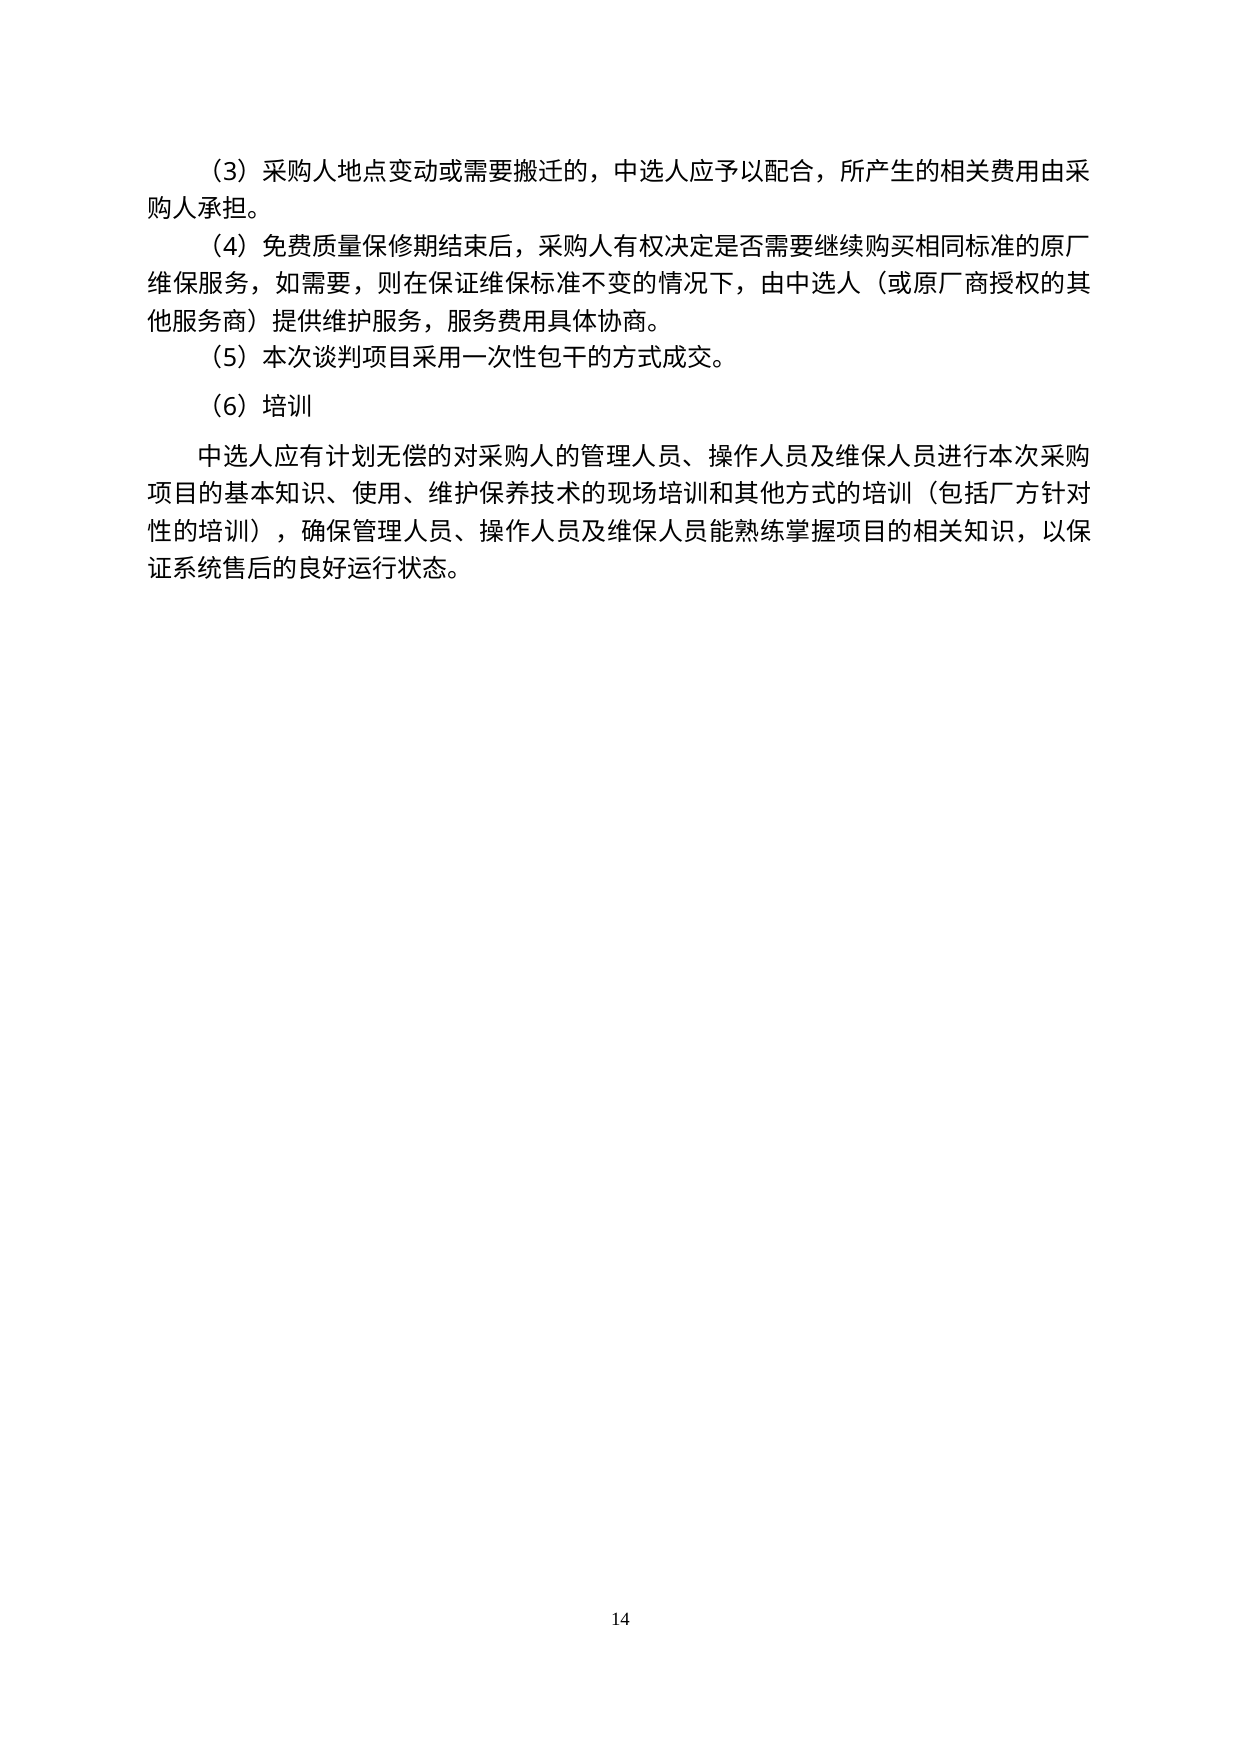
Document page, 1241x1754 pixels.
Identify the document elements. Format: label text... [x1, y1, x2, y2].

text （4）免费质量保修期结束后，采购人有权决定是否需要继续购买相同标准的原厂维保服务，如需要，则在保证维保标准不变的情况下，由中选人（或原厂商授权的其他服务商）提供维护服务，服务费用具体协商。 [148, 225, 1092, 337]
text （6）培训 [148, 386, 1092, 422]
text 中选人应有计划无偿的对采购人的管理人员、操作人员及维保人员进行本次采购项目的基本知识、使用、维护保养技术的现场培训和其他方式的培训（包括厂方针对性的培训），确保管理人员、操作人员及维保人员能熟练掌握项目的相关知识，以保证系统售后的良好运行状态。 [148, 435, 1092, 585]
text （3）采购人地点变动或需要搬迁的，中选人应予以配合，所产生的相关费用由采购人承担。 [148, 150, 1092, 225]
text （5）本次谈判项目采用一次性包干的方式成交。 [148, 337, 1092, 374]
